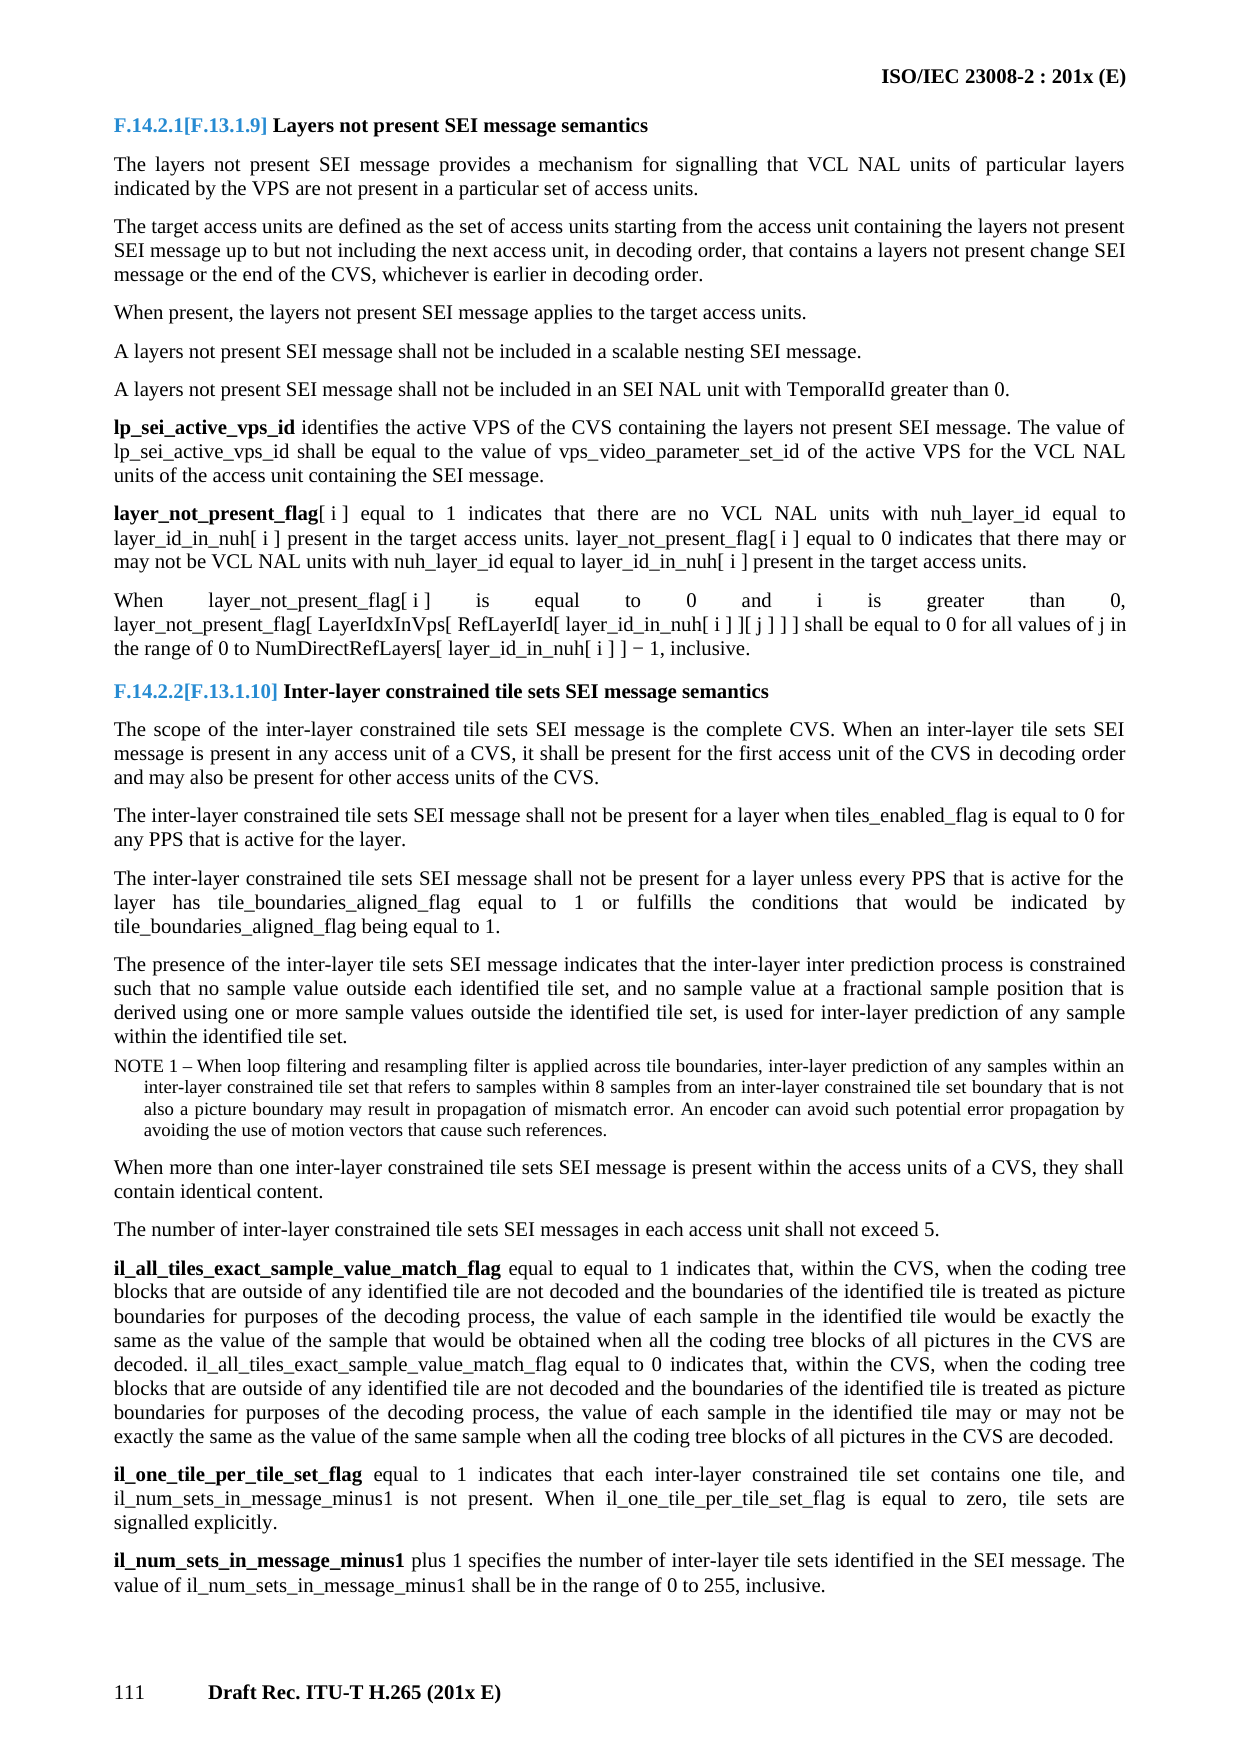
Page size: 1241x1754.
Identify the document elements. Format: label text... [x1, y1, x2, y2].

text The inter-layer constrained tile sets SEI message shall not be present for a layer unless every PPS that is active for the layer has tile_boundaries_aligned_flag equal to 1 or fulfills the conditions that would be indicated by tile_boundaries_aligned_flag being equal to 1. [113, 866, 1127, 938]
text A layers not present SEI message shall not be included in an SEI NAL unit with TemporalId greater than 0. [113, 377, 1127, 401]
text The inter-layer constrained tile sets SEI message shall not be present for a layer when tiles_enabled_flag is equal to 0 for any PPS that is active for the layer. [113, 803, 1127, 851]
text The target access units are defined as the set of access units starting from the access unit containing the layers not present SEI message up to but not including the next access unit, in decoding order, that contains a layers not present change SEI message or the end of the CVS, whichever is earlier in decoding order. [113, 214, 1127, 286]
text lp_sei_active_vps_id identifies the active VPS of the CVS containing the layers not present SEI message. The value of lp_sei_active_vps_id shall be equal to the value of vps_video_parameter_set_id of the active VPS for the VCL NAL units of the access unit containing the SEI message. [113, 415, 1127, 487]
text The layers not present SEI message provides a mechanism for signalling that VCL NAL units of particular layers indicated by the VPS are not present in a particular set of access units. [113, 152, 1127, 200]
text When layer_not_present_flag[ i ] is equal to 0 and i is greater than 0, layer_not_present_flag[ LayerIdxInVps[ RefLayerId[ layer_id_in_nuh[ i ] ][ j ] ] ] shall be equal to 0 for all values of j in the range of 0 to NumDirectRefLayers[ layer_id_in_nuh[ i ] ] − 1, inclusive. [113, 588, 1127, 660]
text NOTE 1 – When loop filtering and resampling filter is applied across tile boundaries, inter-layer prediction of any samples within an inter-layer constrained tile set that refers to samples within 8 samples from an inter-layer constrained tile set boundary that is not also a picture boundary may result in propagation of mismatch error. An encoder can avoid such potential error propagation by avoiding the use of motion vectors that cause such references. [114, 1054, 1127, 1141]
text When present, the layers not present SEI message applies to the target access units. [113, 300, 1127, 324]
text il_num_sets_in_message_minus1 plus 1 specifies the number of inter-layer tile sets identified in the SEI message. The value of il_num_sets_in_message_minus1 shall be in the range of 0 to 255, inclusive. [113, 1548, 1127, 1597]
text The scope of the inter-layer constrained tile sets SEI message is the complete CVS. When an inter-layer tile sets SEI message is present in any access unit of a CVS, it shall be present for the first access unit of the CVS in decoding order and may also be present for other access units of the CVS. [113, 717, 1127, 789]
text The presence of the inter-layer tile sets SEI message indicates that the inter-layer inter prediction process is constrained such that no sample value outside each identified tile set, and no sample value at a fractional sample position that is derived using one or more sample values outside the identified tile set, is used for inter-layer prediction of any sample within the identified tile set. [113, 952, 1127, 1048]
list Layers not present SEI message semantics [113, 113, 1127, 137]
text il_all_tiles_exact_sample_value_match_flag equal to equal to 1 indicates that, within the CVS, when the coding tree blocks that are outside of any identified tile are not decoded and the boundaries of the identified tile is treated as picture boundaries for purposes of the decoding process, the value of each sample in the identified tile would be exactly the same as the value of the sample that would be obtained when all the coding tree blocks of all pictures in the CVS are decoded. il_all_tiles_exact_sample_value_match_flag equal to 0 indicates that, within the CVS, when the coding tree blocks that are outside of any identified tile are not decoded and the boundaries of the identified tile is treated as picture boundaries for purposes of the decoding process, the value of each sample in the identified tile may or may not be exactly the same as the value of the same sample when all the coding tree blocks of all pictures in the CVS are decoded. [113, 1255, 1127, 1448]
text layer_not_present_flag[ i ] equal to 1 indicates that there are no VCL NAL units with nuh_layer_id equal to layer_id_in_nuh[ i ] present in the target access units. layer_not_present_flag[ i ] equal to 0 indicates that there may or may not be VCL NAL units with nuh_layer_id equal to layer_id_in_nuh[ i ] present in the target access units. [113, 501, 1127, 573]
text The number of inter-layer constrained tile sets SEI messages in each access unit shall not exceed 5. [113, 1217, 1127, 1241]
text When more than one inter-layer constrained tile sets SEI message is present within the access units of a CVS, they shall contain identical content. [113, 1155, 1127, 1203]
text A layers not present SEI message shall not be included in a scalable nesting SEI message. [113, 338, 1127, 363]
text il_one_tile_per_tile_set_flag equal to 1 indicates that each inter-layer constrained tile set contains one tile, and il_num_sets_in_message_minus1 is not present. When il_one_tile_per_tile_set_flag is equal to zero, tile sets are signalled explicitly. [113, 1462, 1127, 1534]
list Inter-layer constrained tile sets SEI message semantics [113, 679, 1127, 703]
